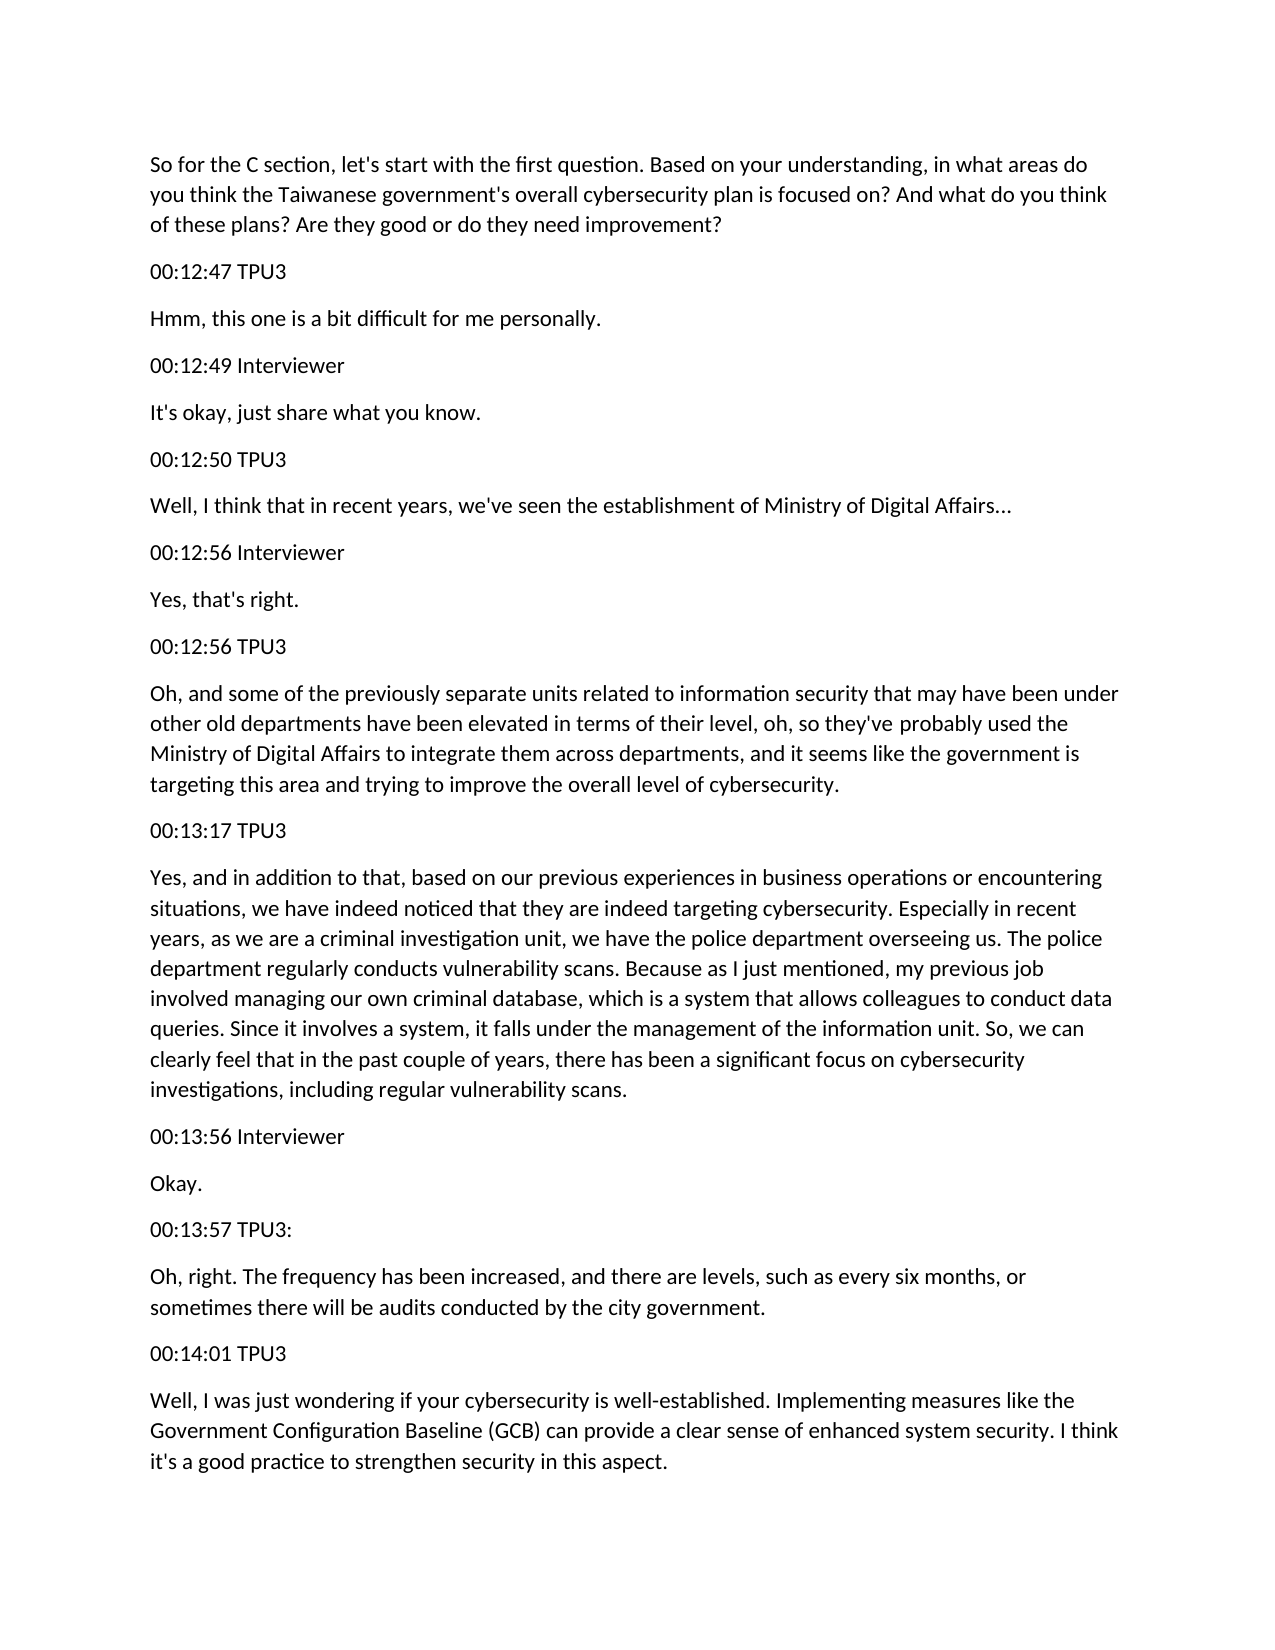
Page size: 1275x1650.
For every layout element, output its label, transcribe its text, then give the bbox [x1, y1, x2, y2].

text 00:13:56 Interviewer [150, 1122, 1125, 1150]
text 00:14:01 TPU3 [150, 1339, 1125, 1368]
text 00:12:56 Interviewer [150, 538, 1125, 567]
text 00:13:17 TPU3 [150, 817, 1125, 845]
text 00:12:47 TPU3 [150, 257, 1125, 285]
text Well, I was just wondering if your cybersecurity is well-established. Implementing measures like the Government Configuration Baseline (GCB) can provide a clear sense of enhanced system security. I think it's a good practice to strengthen security in this aspect. [150, 1386, 1125, 1475]
text 00:13:57 TPU3: [150, 1216, 1125, 1244]
text Yes, that's right. [150, 585, 1125, 613]
text 00:12:56 TPU3 [150, 632, 1125, 660]
text 00:12:50 TPU3 [150, 445, 1125, 473]
text Hmm, this one is a bit difficult for me personally. [150, 304, 1125, 332]
text Yes, and in addition to that, based on our previous experiences in business operations or encountering situations, we have indeed noticed that they are indeed targeting cybersecurity. Especially in recent years, as we are a criminal investigation unit, we have the police department overseeing us. The police department regularly conducts vulnerability scans. Because as I just mentioned, my previous job involved managing our own criminal database, which is a system that allows colleagues to conduct data queries. Since it involves a system, it falls under the management of the information unit. So, we can clearly feel that in the past couple of years, there has been a significant focus on cybersecurity investigations, including regular vulnerability scans. [150, 863, 1125, 1103]
text Well, I think that in recent years, we've seen the establishment of Ministry of Digital Affairs... [150, 492, 1125, 520]
text So for the C section, let's start with the first question. Based on your understanding, in what areas do you think the Taiwanese government's overall cybersecurity plan is focused on? And what do you think of these plans? Are they good or do they need improvement? [150, 150, 1125, 238]
text Oh, and some of the previously separate units related to information security that may have been under other old departments have been elevated in terms of their level, oh, so they've probably used the Ministry of Digital Affairs to integrate them across departments, and it seems like the government is targeting this area and trying to improve the overall level of cybersecurity. [150, 679, 1125, 798]
text Oh, right. The frequency has been increased, and there are levels, such as every six months, or sometimes there will be audits conducted by the city government. [150, 1262, 1125, 1321]
text 00:12:49 Interviewer [150, 351, 1125, 379]
text Okay. [150, 1169, 1125, 1197]
text It's okay, just share what you know. [150, 398, 1125, 426]
